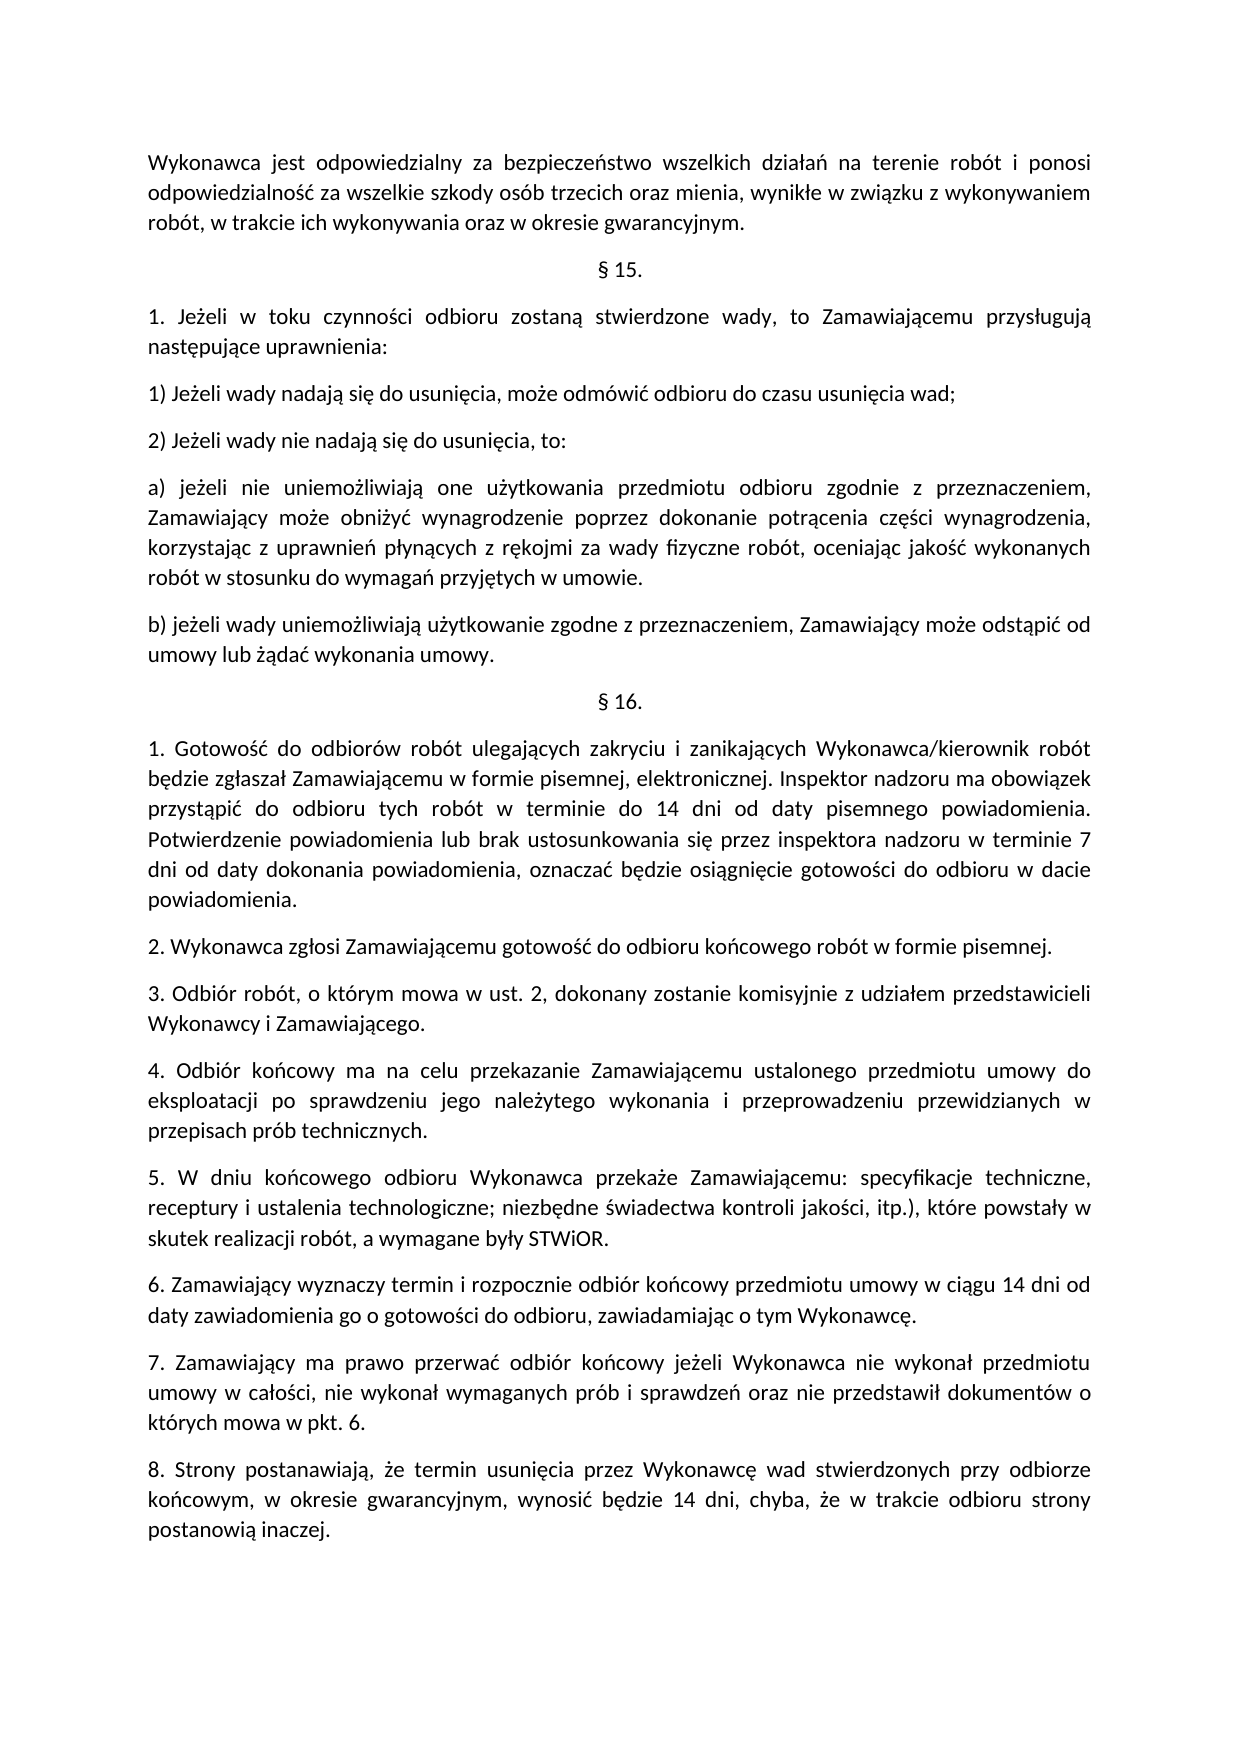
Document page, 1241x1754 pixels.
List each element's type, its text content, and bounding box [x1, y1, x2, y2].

text 1. Jeżeli w toku czynności odbioru zostaną stwierdzone wady, to Zamawiającemu przysługują następujące uprawnienia: [148, 302, 1093, 360]
text 3. Odbiór robót, o którym mowa w ust. 2, dokonany zostanie komisyjnie z udziałem przedstawicieli Wykonawcy i Zamawiającego. [148, 979, 1093, 1037]
text 8. Strony postanawiają, że termin usunięcia przez Wykonawcę wad stwierdzonych przy odbiorze końcowym, w okresie gwarancyjnym, wynosić będzie 14 dni, chyba, że w trakcie odbioru strony postanowią inaczej. [148, 1455, 1093, 1543]
text 6. Zamawiający wyznaczy termin i rozpocznie odbiór końcowy przedmiotu umowy w ciągu 14 dni od daty zawiadomienia go o gotowości do odbioru, zawiadamiając o tym Wykonawcę. [148, 1271, 1093, 1329]
text 1. Gotowość do odbiorów robót ulegających zakryciu i zanikających Wykonawca/kierownik robót będzie zgłaszał Zamawiającemu w formie pisemnej, elektronicznej. Inspektor nadzoru ma obowiązek przystąpić do odbioru tych robót w terminie do 14 dni od daty pisemnego powiadomienia. Potwierdzenie powiadomienia lub brak ustosunkowania się przez inspektora nadzoru w terminie 7 dni od daty dokonania powiadomienia, oznaczać będzie osiągnięcie gotowości do odbioru w dacie powiadomienia. [148, 734, 1093, 913]
text § 15. [148, 255, 1093, 283]
text § 16. [148, 687, 1093, 715]
text 4. Odbiór końcowy ma na celu przekazanie Zamawiającemu ustalonego przedmiotu umowy do eksploatacji po sprawdzeniu jego należytego wykonania i przeprowadzeniu przewidzianych w przepisach prób technicznych. [148, 1056, 1093, 1144]
text Wykonawca jest odpowiedzialny za bezpieczeństwo wszelkich działań na terenie robót i ponosi odpowiedzialność za wszelkie szkody osób trzecich oraz mienia, wynikłe w związku z wykonywaniem robót, w trakcie ich wykonywania oraz w okresie gwarancyjnym. [148, 148, 1093, 236]
text 7. Zamawiający ma prawo przerwać odbiór końcowy jeżeli Wykonawca nie wykonał przedmiotu umowy w całości, nie wykonał wymaganych prób i sprawdzeń oraz nie przedstawił dokumentów o których mowa w pkt. 6. [148, 1348, 1093, 1436]
text 2. Wykonawca zgłosi Zamawiającemu gotowość do odbioru końcowego robót w formie pisemnej. [148, 932, 1093, 960]
text b) jeżeli wady uniemożliwiają użytkowanie zgodne z przeznaczeniem, Zamawiający może odstąpić od umowy lub żądać wykonania umowy. [148, 610, 1093, 668]
text 1) Jeżeli wady nadają się do usunięcia, może odmówić odbioru do czasu usunięcia wad; [148, 379, 1093, 407]
text 5. W dniu końcowego odbioru Wykonawca przekaże Zamawiającemu: specyfikacje techniczne, receptury i ustalenia technologiczne; niezbędne świadectwa kontroli jakości, itp.), które powstały w skutek realizacji robót, a wymagane były STWiOR. [148, 1163, 1093, 1252]
text 2) Jeżeli wady nie nadają się do usunięcia, to: [148, 426, 1093, 454]
text a) jeżeli nie uniemożliwiają one użytkowania przedmiotu odbioru zgodnie z przeznaczeniem, Zamawiający może obniżyć wynagrodzenie poprzez dokonanie potrącenia części wynagrodzenia, korzystając z uprawnień płynących z rękojmi za wady fizyczne robót, oceniając jakość wykonanych robót w stosunku do wymagań przyjętych w umowie. [148, 473, 1093, 591]
